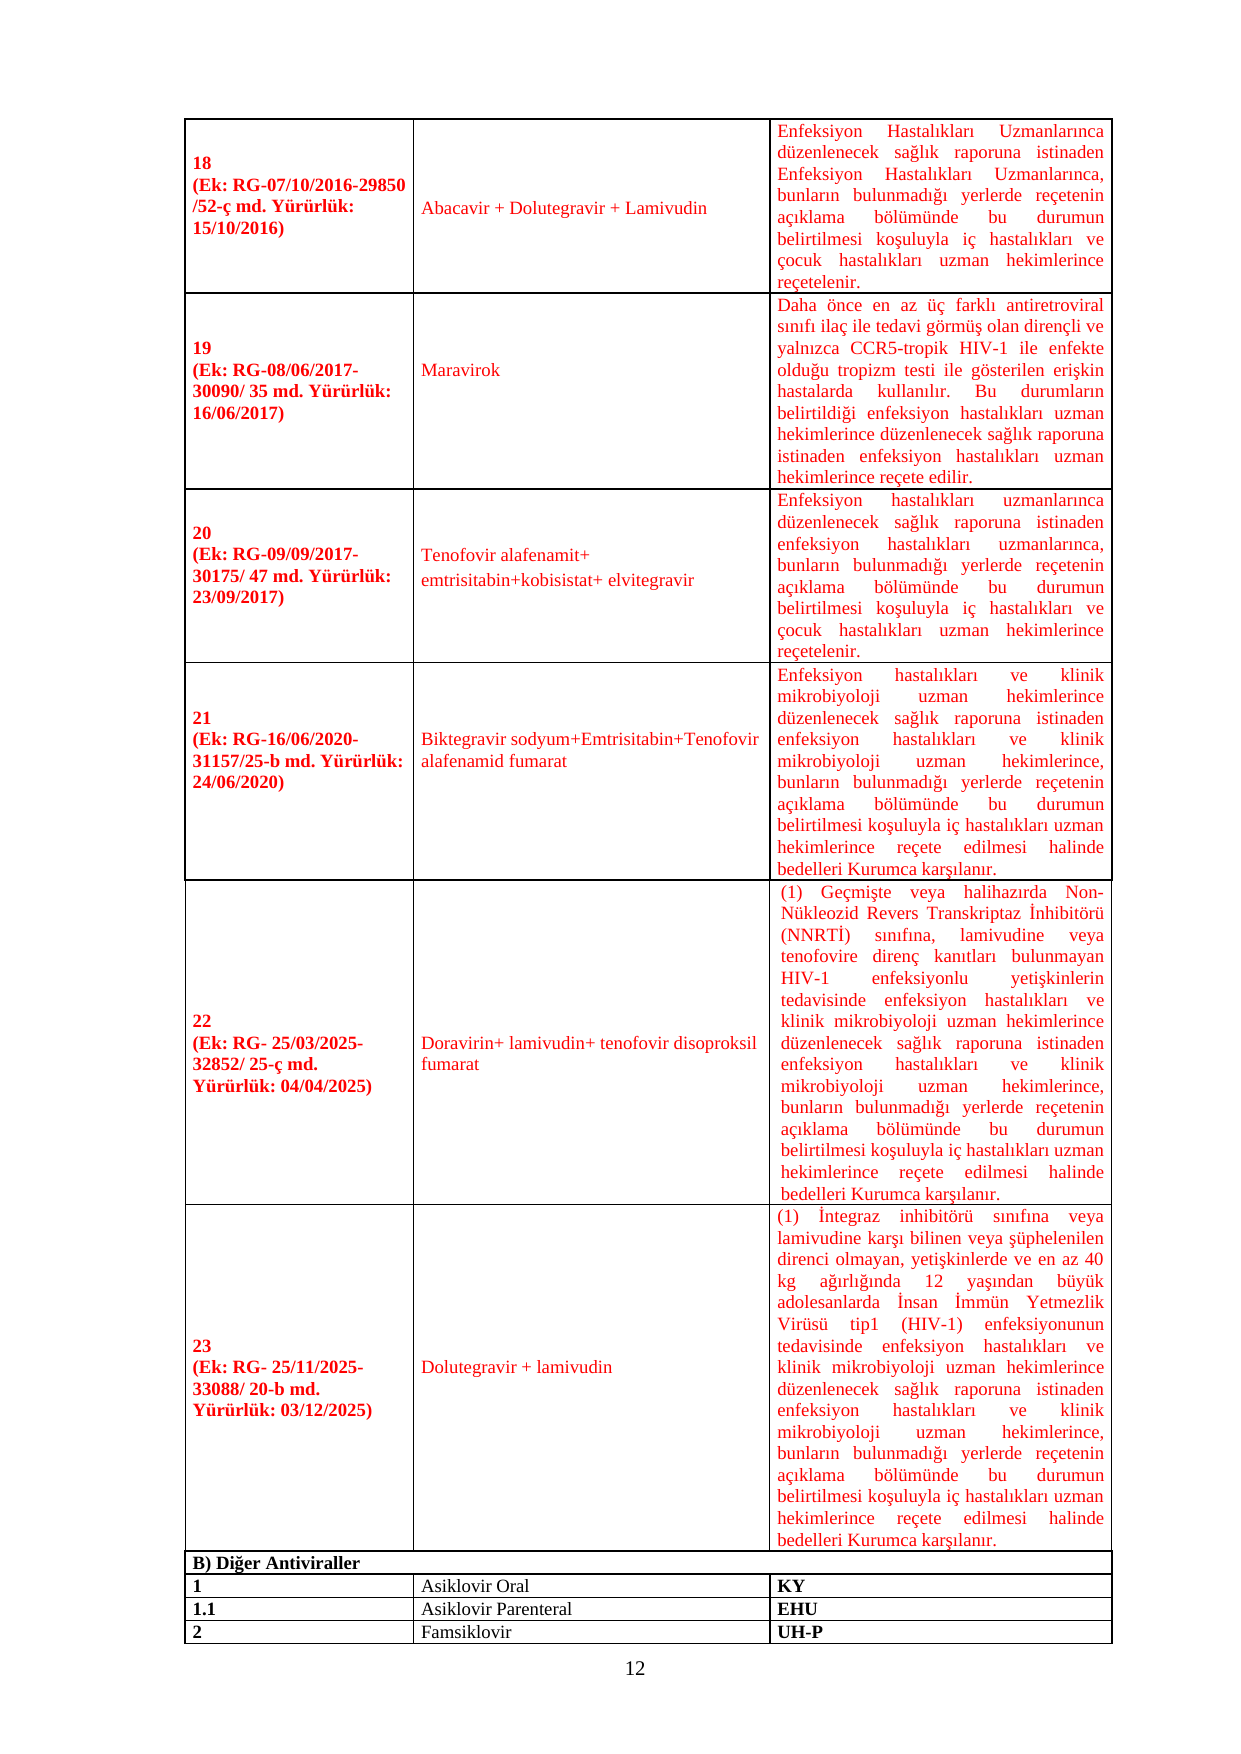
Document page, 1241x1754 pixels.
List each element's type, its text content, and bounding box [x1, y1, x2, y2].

table_cell 20 (Ek: RG-09/09/2017- 30175/ 47 md. Yürürlük: 23/09/2017) [186, 490, 413, 662]
table_cell Doravirin+ lamivudin+ tenofovir disoproksil fumarat [414, 881, 769, 1204]
table_cell Abacavir + Dolutegravir + Lamivudin [414, 120, 769, 292]
table_cell B) Diğer Antiviraller [186, 1552, 1111, 1573]
table_cell Maravirok [414, 294, 769, 488]
table_cell Asiklovir Oral [414, 1575, 769, 1596]
table_cell KY [771, 1575, 1111, 1596]
table_cell Dolutegravir + lamivudin [414, 1205, 769, 1550]
table_cell 22 (Ek: RG- 25/03/2025- 32852/ 25-ç md. Yürürlük: 04/04/2025) [186, 881, 413, 1204]
table_cell 1.1 [186, 1598, 413, 1619]
table_cell 19 (Ek: RG-08/06/2017- 30090/ 35 md. Yürürlük: 16/06/2017) [186, 294, 413, 488]
table_cell Asiklovir Parenteral [414, 1598, 769, 1619]
table_cell Enfeksiyon hastalıkları uzmanlarınca düzenlenecek sağlık raporuna istinaden enfeksiyon hastalıkları uzmanlarınca, bunların bulunmadığı yerlerde reçetenin açıklama bölümünde bu durumun belirtilmesi koşuluyla iç hastalıkları ve çocuk hastalıkları uzman hekimlerince reçetelenir. [771, 490, 1111, 662]
table_cell (1) İntegraz inhibitörü sınıfına veya lamivudine karşı bilinen veya şüphelenilen direnci olmayan, yetişkinlerde ve en az 40 kg ağırlığında 12 yaşından büyük adolesanlarda İnsan İmmün Yetmezlik Virüsü tip1 (HIV-1) enfeksiyonunun tedavisinde enfeksiyon hastalıkları ve klinik mikrobiyoloji uzman hekimlerince düzenlenecek sağlık raporuna istinaden enfeksiyon hastalıkları ve klinik mikrobiyoloji uzman hekimlerince, bunların bulunmadığı yerlerde reçetenin açıklama bölümünde bu durumun belirtilmesi koşuluyla iç hastalıkları uzman hekimlerince reçete edilmesi halinde bedelleri Kurumca karşılanır. [770, 1205, 1111, 1550]
table_cell Famsiklovir [414, 1621, 769, 1643]
table_cell 2 [186, 1621, 413, 1643]
table_cell EHU [771, 1598, 1111, 1619]
table_cell (1) Geçmişte veya halihazırda Non-Nükleozid Revers Transkriptaz İnhibitörü (NNRTİ) sınıfına, lamivudine veya tenofovire direnç kanıtları bulunmayan HIV-1 enfeksiyonlu yetişkinlerin tedavisinde enfeksiyon hastalıkları ve klinik mikrobiyoloji uzman hekimlerince düzenlenecek sağlık raporuna istinaden enfeksiyon hastalıkları ve klinik mikrobiyoloji uzman hekimlerince, bunların bulunmadığı yerlerde reçetenin açıklama bölümünde bu durumun belirtilmesi koşuluyla iç hastalıkları uzman hekimlerince reçete edilmesi halinde bedelleri Kurumca karşılanır. [770, 881, 1111, 1204]
table_cell Daha önce en az üç farklı antiretroviral sınıfı ilaç ile tedavi görmüş olan dirençli ve yalnızca CCR5-tropik HIV-1 ile enfekte olduğu tropizm testi ile gösterilen erişkin hastalarda kullanılır. Bu durumların belirtildiği enfeksiyon hastalıkları uzman hekimlerince düzenlenecek sağlık raporuna istinaden enfeksiyon hastalıkları uzman hekimlerince reçete edilir. [771, 294, 1111, 488]
table_cell 1 [186, 1575, 413, 1596]
table_cell UH-P [771, 1621, 1111, 1643]
table_cell Biktegravir sodyum+Emtrisitabin+Tenofovir alafenamid fumarat [414, 663, 769, 879]
table_cell Tenofovir alafenamit+ emtrisitabin+kobisistat+ elvitegravir [414, 490, 769, 662]
table_cell 21 (Ek: RG-16/06/2020-31157/25-b md. Yürürlük: 24/06/2020) [186, 663, 413, 879]
table_cell 18 (Ek: RG-07/10/2016-29850 /52-ç md. Yürürlük: 15/10/2016) [186, 120, 413, 292]
table_cell Enfeksiyon hastalıkları ve klinik mikrobiyoloji uzman hekimlerince düzenlenecek sağlık raporuna istinaden enfeksiyon hastalıkları ve klinik mikrobiyoloji uzman hekimlerince, bunların bulunmadığı yerlerde reçetenin açıklama bölümünde bu durumun belirtilmesi koşuluyla iç hastalıkları uzman hekimlerince reçete edilmesi halinde bedelleri Kurumca karşılanır. [771, 663, 1111, 879]
table_cell 23 (Ek: RG- 25/11/2025-33088/ 20-b md. Yürürlük: 03/12/2025) [186, 1205, 413, 1550]
